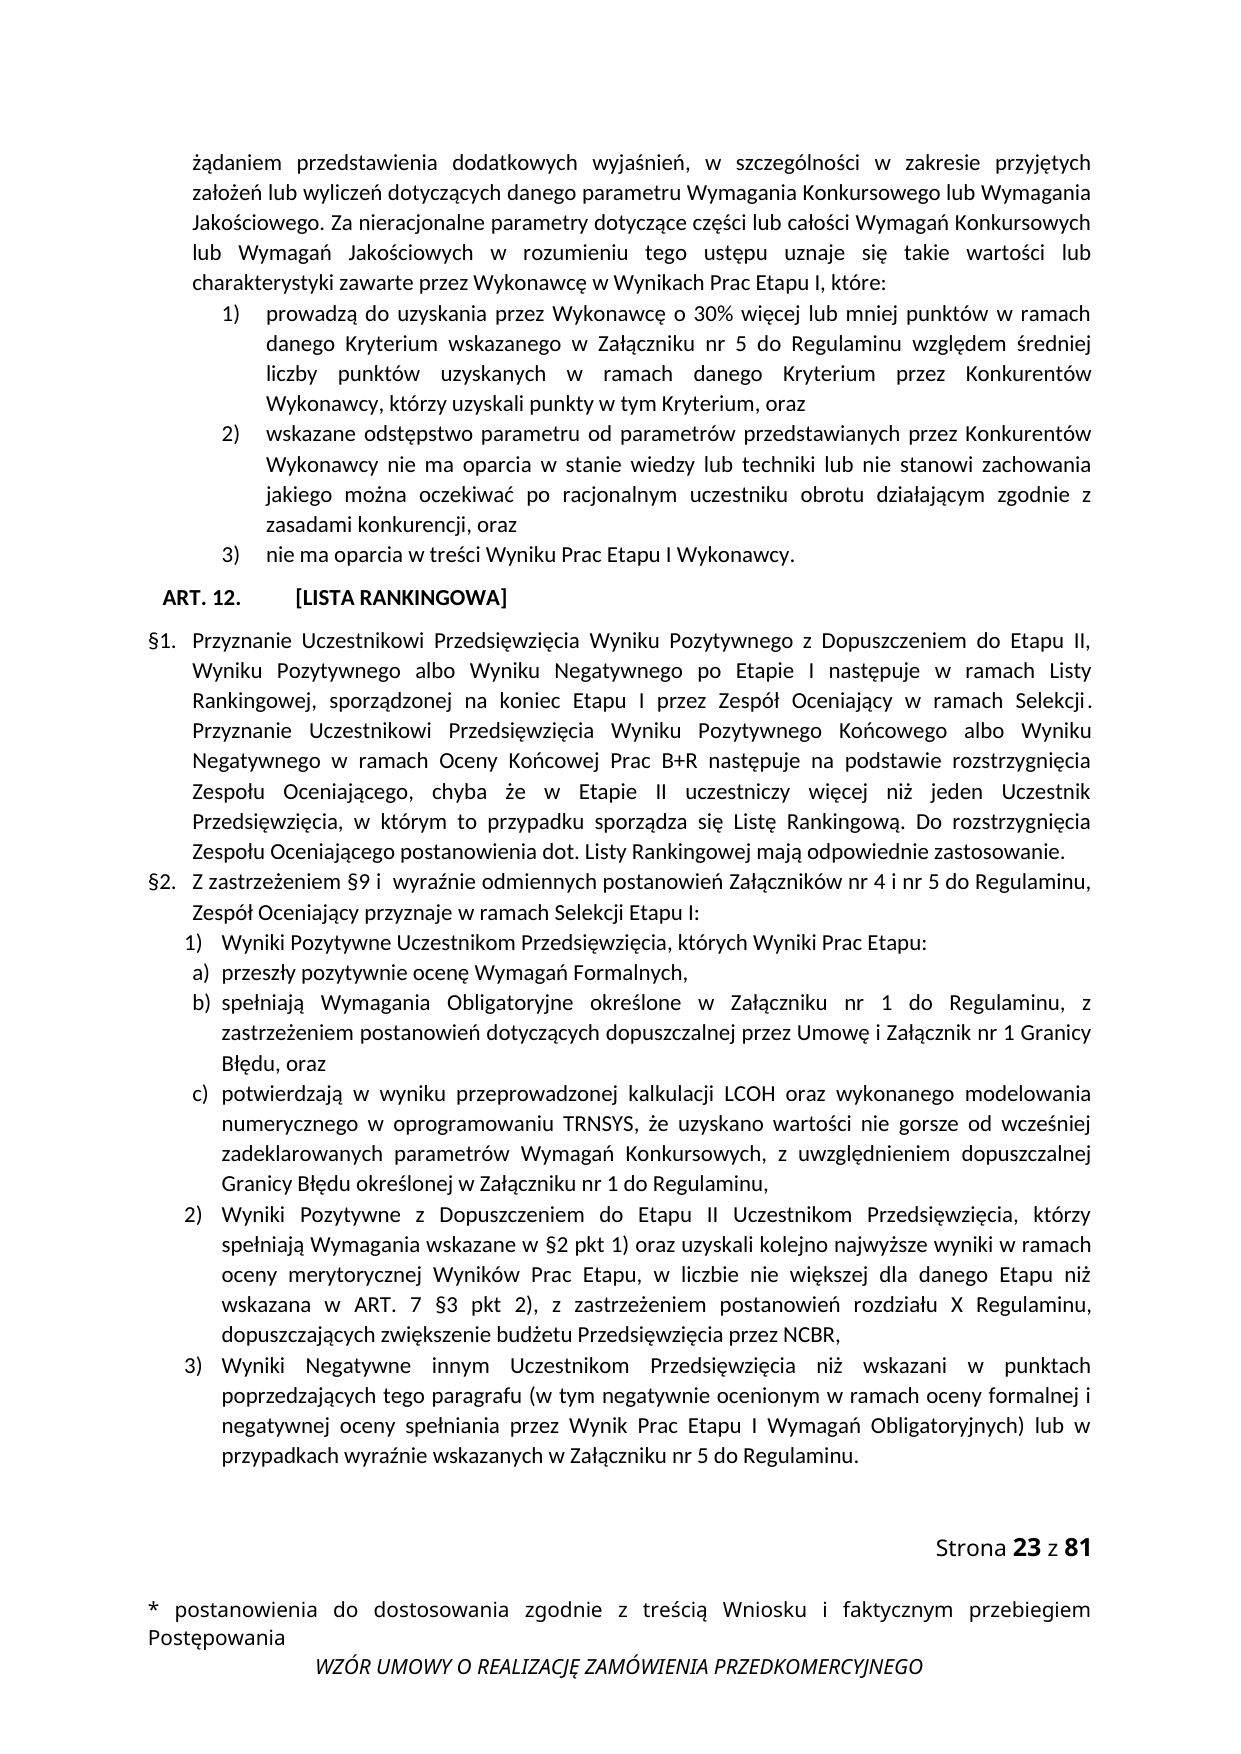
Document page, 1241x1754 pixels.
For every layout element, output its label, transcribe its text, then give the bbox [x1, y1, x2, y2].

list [148, 148, 1093, 296]
subtitle [LISTA RANKINGOWA] [148, 583, 1093, 611]
list prowadzą do uzyskania przez Wykonawcę o 30% więcej lub mniej punktów w ramach danego Kryterium wskazanego w Załączniku nr 5 do Regulaminu względem średniej liczby punktów uzyskanych w ramach danego Kryterium przez Konkurentów Wykonawcy, którzy uzyskali punkty w tym Kryterium, oraz [221, 299, 1093, 417]
list Z zastrzeżeniem §9 i wyraźnie odmiennych postanowień Załączników nr 4 i nr 5 do Regulaminu, Zespół Oceniający przyznaje w ramach Selekcji Etapu I: [148, 867, 1093, 926]
list potwierdzają w wyniku przeprowadzonej kalkulacji LCOH oraz wykonanego modelowania numerycznego w oprogramowaniu TRNSYS, że uzyskano wartości nie gorsze od wcześniej zadeklarowanych parametrów Wymagań Konkursowych, z uwzględnieniem dopuszczalnej Granicy Błędu określonej w Załączniku nr 1 do Regulaminu, [192, 1079, 1093, 1197]
list przeszły pozytywnie ocenę Wymagań Formalnych, [192, 958, 1093, 986]
list spełniają Wymagania Obligatoryjne określone w Załączniku nr 1 do Regulaminu, z zastrzeżeniem postanowień dotyczących dopuszczalnej przez Umowę i Załącznik nr 1 Granicy Błędu, oraz [192, 988, 1093, 1077]
list nie ma oparcia w treści Wyniku Prac Etapu I Wykonawcy. [221, 540, 1093, 568]
list wskazane odstępstwo parametru od parametrów przedstawianych przez Konkurentów Wykonawcy nie ma oparcia w stanie wiedzy lub techniki lub nie stanowi zachowania jakiego można oczekiwać po racjonalnym uczestniku obrotu działającym zgodnie z zasadami konkurencji, oraz [221, 419, 1093, 538]
list Wyniki Pozytywne Uczestnikom Przedsięwzięcia, których Wyniki Prac Etapu: [184, 928, 1093, 956]
list Wyniki Pozytywne z Dopuszczeniem do Etapu II Uczestnikom Przedsięwzięcia, którzy spełniają Wymagania wskazane w §2 pkt 1) oraz uzyskali kolejno najwyższe wyniki w ramach oceny merytorycznej Wyników Prac Etapu, w liczbie nie większej dla danego Etapu niż wskazana w ART. 7 §3 pkt 2), z zastrzeżeniem postanowień rozdziału X Regulaminu, dopuszczających zwiększenie budżetu Przedsięwzięcia przez NCBR, [184, 1200, 1093, 1348]
list Wyniki Negatywne innym Uczestnikom Przedsięwzięcia niż wskazani w punktach poprzedzających tego paragrafu (w tym negatywnie ocenionym w ramach oceny formalnej i negatywnej oceny spełniania przez Wynik Prac Etapu I Wymagań Obligatoryjnych) lub w przypadkach wyraźnie wskazanych w Załączniku nr 5 do Regulaminu. [184, 1351, 1093, 1469]
list Przyznanie Uczestnikowi Przedsięwzięcia Wyniku Pozytywnego z Dopuszczeniem do Etapu II, Wyniku Pozytywnego albo Wyniku Negatywnego po Etapie I następuje w ramach Listy Rankingowej, sporządzonej na koniec Etapu I przez Zespół Oceniający w ramach Selekcji. Przyznanie Uczestnikowi Przedsięwzięcia Wyniku Pozytywnego Końcowego albo Wyniku Negatywnego w ramach Oceny Końcowej Prac B+R następuje na podstawie rozstrzygnięcia Zespołu Oceniającego, chyba że w Etapie II uczestniczy więcej niż jeden Uczestnik Przedsięwzięcia, w którym to przypadku sporządza się Listę Rankingową. Do rozstrzygnięcia Zespołu Oceniającego postanowienia dot. Listy Rankingowej mają odpowiednie zastosowanie. [148, 626, 1093, 865]
